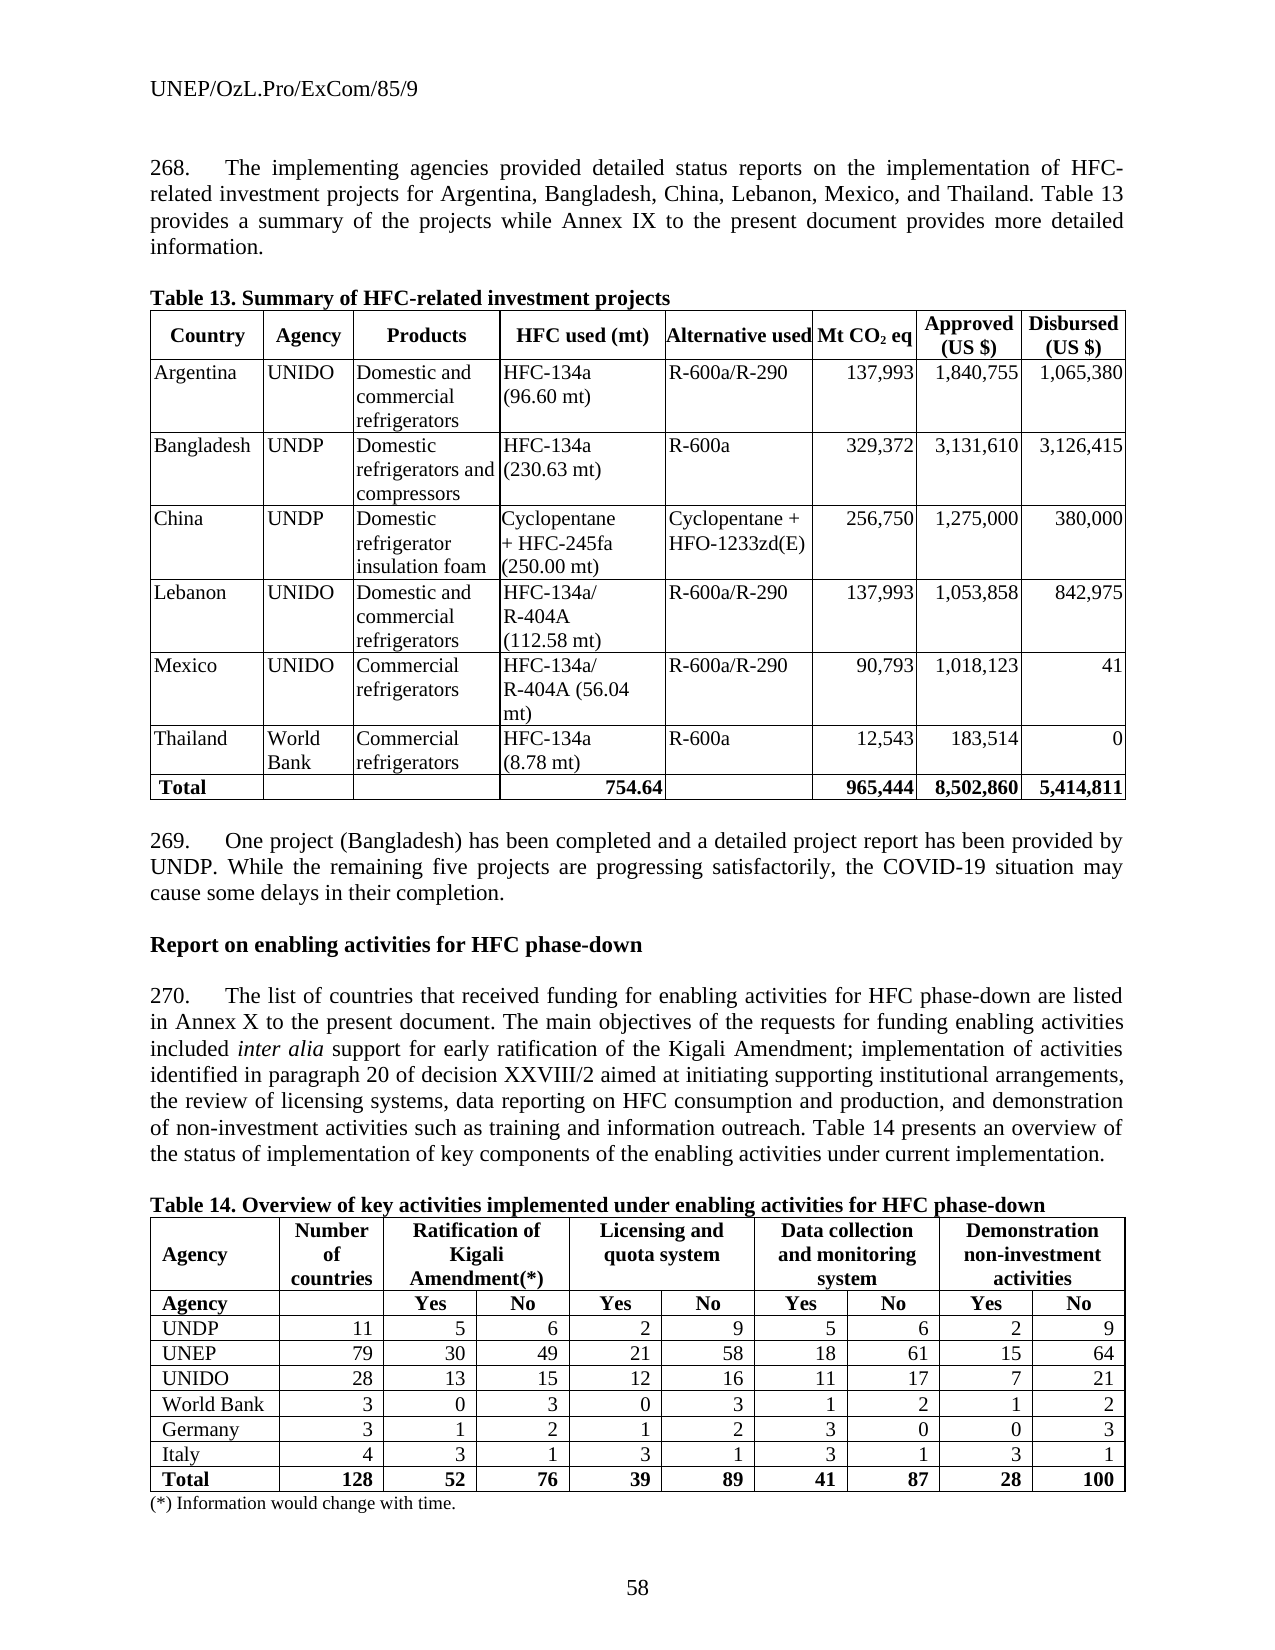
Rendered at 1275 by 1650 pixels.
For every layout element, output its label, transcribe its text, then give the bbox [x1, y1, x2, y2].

table_cell 21 [570, 1341, 661, 1365]
table_cell Italy [151, 1442, 279, 1466]
table_cell 13 [384, 1366, 476, 1390]
table_cell 1,840,755 [917, 360, 1021, 432]
table_cell Commercial refrigerators [354, 726, 499, 774]
table_cell 76 [477, 1467, 569, 1491]
table_cell Agency [151, 1291, 279, 1315]
text Table 13. Summary of HFC-related investment projects [150, 284, 1125, 310]
table_cell 1,018,123 [917, 653, 1021, 725]
table_cell 1 [755, 1391, 847, 1416]
table_cell 90,793 [813, 653, 916, 725]
table_cell Yes [384, 1291, 476, 1315]
table_cell 30 [384, 1341, 476, 1365]
table_cell 2 [1033, 1391, 1124, 1416]
table_cell 256,750 [813, 506, 916, 578]
table_cell 0 [1022, 726, 1125, 774]
table_cell 1 [384, 1417, 476, 1441]
table_header Disbursed (US $) [1022, 311, 1125, 359]
table_cell 41 [1022, 653, 1125, 725]
table_cell China [151, 506, 263, 578]
table_cell 3 [570, 1442, 661, 1466]
subtitle The list of countries that received funding for enabling activities for HFC phase-down are listed in Annex X to the present document. The main objectives of the requests for funding enabling activities included inter alia support for early ratification of the Kigali Amendment; implementation of activities identified in paragraph 20 of decision XXVIII/2 aimed at initiating supporting institutional arrangements, the review of licensing systems, data reporting on HFC consumption and production, and demonstration of non-investment activities such as training and information outreach. Table 14 presents an overview of the status of implementation of key components of the enabling activities under current implementation. [150, 982, 1125, 1167]
table_cell 137,993 [813, 360, 916, 432]
table_cell 3 [755, 1417, 847, 1441]
table_header Approved (US $) [917, 311, 1021, 359]
table_cell 15 [477, 1366, 569, 1390]
table_cell Germany [151, 1417, 279, 1441]
table_cell Domestic and commercial refrigerators [354, 580, 499, 652]
table_cell 0 [848, 1417, 939, 1441]
table_cell R-600a [666, 433, 812, 505]
table_cell 21 [1033, 1366, 1124, 1390]
table_cell [280, 1291, 383, 1315]
table_cell UNDP [151, 1316, 279, 1340]
subtitle One project (Bangladesh) has been completed and a detailed project report has been provided by UNDP. While the remaining five projects are progressing satisfactorily, the COVID-19 situation may cause some delays in their completion. [150, 827, 1125, 906]
table_cell 6 [848, 1316, 939, 1340]
table_cell 3 [755, 1442, 847, 1466]
table_cell Yes [940, 1291, 1032, 1315]
table_cell 183,514 [917, 726, 1021, 774]
table_header Licensing and quota system [570, 1218, 754, 1290]
table_cell 12,543 [813, 726, 916, 774]
table_cell 18 [755, 1341, 847, 1365]
table_cell 0 [384, 1391, 476, 1416]
table_cell 8,502,860 [917, 775, 1021, 799]
table_cell 0 [570, 1391, 661, 1416]
table_cell 965,444 [813, 775, 916, 799]
table_cell 1 [1033, 1442, 1124, 1466]
table_header Agency [264, 311, 353, 359]
table_cell R-600a [666, 726, 812, 774]
table_cell 3 [477, 1391, 569, 1416]
table_cell 5,414,811 [1022, 775, 1125, 799]
table_cell Mexico [151, 653, 263, 725]
table_cell 17 [848, 1366, 939, 1390]
table_cell 1,275,000 [917, 506, 1021, 578]
table_cell UNDP [264, 433, 353, 505]
table_cell 15 [940, 1341, 1032, 1365]
table_cell 12 [570, 1366, 661, 1390]
table_cell UNIDO [264, 360, 353, 432]
table_cell 1,065,380 [1022, 360, 1125, 432]
table_cell 329,372 [813, 433, 916, 505]
table_header Agency [151, 1218, 279, 1290]
table_cell Commercial refrigerators [354, 653, 499, 725]
table_cell Domestic and commercial refrigerators [354, 360, 499, 432]
table_header HFC used (mt) [501, 311, 665, 359]
table_cell 754.64 [501, 775, 665, 799]
table_cell Domestic refrigerators and compressors [354, 433, 499, 505]
table_cell 3 [940, 1442, 1032, 1466]
table_cell Thailand [151, 726, 263, 774]
table_cell 100 [1033, 1467, 1124, 1491]
table_cell 28 [280, 1366, 383, 1390]
table_cell R-600a/R-290 [666, 653, 812, 725]
text (*) Information would change with time. [150, 1492, 1125, 1513]
table_header Mt CO2 eq [813, 311, 916, 359]
table_cell [354, 775, 499, 799]
table_cell Domestic refrigerator insulation foam [354, 506, 499, 578]
table_cell Cyclopentane + HFC-245fa (250.00 mt) [501, 506, 665, 578]
table_header Demonstration non-investment activities [940, 1218, 1124, 1290]
table_cell 0 [940, 1417, 1032, 1441]
table_cell 1 [477, 1442, 569, 1466]
table_cell 3 [662, 1391, 754, 1416]
table_cell HFC-134a/ R-404A (112.58 mt) [501, 580, 665, 652]
table_cell Total [151, 775, 263, 799]
table_cell 3 [1033, 1417, 1124, 1441]
table_cell World Bank [151, 1391, 279, 1416]
table_cell Lebanon [151, 580, 263, 652]
table_cell 2 [662, 1417, 754, 1441]
table_cell 9 [1033, 1316, 1124, 1340]
table_cell 3,131,610 [917, 433, 1021, 505]
table_cell 64 [1033, 1341, 1124, 1365]
text Table 14. Overview of key activities implemented under enabling activities for HFC phase-down [150, 1192, 1125, 1217]
table_cell 52 [384, 1467, 476, 1491]
table_cell 28 [940, 1467, 1032, 1491]
subtitle The implementing agencies provided detailed status reports on the implementation of HFC-related investment projects for Argentina, Bangladesh, China, Lebanon, Mexico, and Thailand. Table 13 provides a summary of the projects while Annex IX to the present document provides more detailed information. [150, 154, 1125, 259]
table_header Products [354, 311, 499, 359]
table_cell R-600a/R-290 [666, 580, 812, 652]
table_cell Yes [570, 1291, 661, 1315]
table_cell 128 [280, 1467, 383, 1491]
table_cell UNIDO [264, 580, 353, 652]
table_cell 58 [662, 1341, 754, 1365]
table_cell 3,126,415 [1022, 433, 1125, 505]
table_cell 7 [940, 1366, 1032, 1390]
table_cell No [848, 1291, 939, 1315]
table_cell Argentina [151, 360, 263, 432]
table_cell 1 [662, 1442, 754, 1466]
table_header Ratification of Kigali Amendment(*) [384, 1218, 569, 1290]
table_cell 1,053,858 [917, 580, 1021, 652]
table_header Alternative used [666, 311, 812, 359]
table_cell 137,993 [813, 580, 916, 652]
table_cell 16 [662, 1366, 754, 1390]
table_cell HFC-134a/ R-404A (56.04 mt) [501, 653, 665, 725]
table_cell 41 [755, 1467, 847, 1491]
table_header Number of countries [280, 1218, 383, 1290]
table_cell 79 [280, 1341, 383, 1365]
table_cell No [1033, 1291, 1124, 1315]
text Report on enabling activities for HFC phase-down [150, 931, 1125, 957]
table_cell 2 [848, 1391, 939, 1416]
table_cell 1 [848, 1442, 939, 1466]
table_cell 61 [848, 1341, 939, 1365]
table_cell 4 [280, 1442, 383, 1466]
table_header Data collection and monitoring system [755, 1218, 939, 1290]
table_cell 1 [570, 1417, 661, 1441]
table_cell 5 [384, 1316, 476, 1340]
table_cell No [477, 1291, 569, 1315]
table_cell 2 [477, 1417, 569, 1441]
table_cell UNIDO [264, 653, 353, 725]
table_cell Yes [755, 1291, 847, 1315]
table_cell 2 [570, 1316, 661, 1340]
table_cell 380,000 [1022, 506, 1125, 578]
table_cell UNDP [264, 506, 353, 578]
table_cell 3 [280, 1417, 383, 1441]
table_header Country [151, 311, 263, 359]
table_cell UNIDO [151, 1366, 279, 1390]
table_cell [666, 775, 812, 799]
table_cell Total [151, 1467, 279, 1491]
table_cell 89 [662, 1467, 754, 1491]
table_cell 6 [477, 1316, 569, 1340]
table_cell HFC-134a (230.63 mt) [501, 433, 665, 505]
table_cell 9 [662, 1316, 754, 1340]
table_cell 87 [848, 1467, 939, 1491]
table_cell World Bank [264, 726, 353, 774]
table_cell [264, 775, 353, 799]
table_cell 1 [940, 1391, 1032, 1416]
table_cell UNEP [151, 1341, 279, 1365]
table_cell Bangladesh [151, 433, 263, 505]
table_cell Cyclopentane + HFO-1233zd(E) [666, 506, 812, 578]
table_cell 842,975 [1022, 580, 1125, 652]
table_cell 3 [384, 1442, 476, 1466]
table_cell 11 [280, 1316, 383, 1340]
table_cell 49 [477, 1341, 569, 1365]
table_cell HFC-134a (96.60 mt) [501, 360, 665, 432]
table_cell 11 [755, 1366, 847, 1390]
table_cell 2 [940, 1316, 1032, 1340]
table_cell 5 [755, 1316, 847, 1340]
table_cell HFC-134a (8.78 mt) [501, 726, 665, 774]
table_cell No [662, 1291, 754, 1315]
table_cell 39 [570, 1467, 661, 1491]
table_cell R-600a/R-290 [666, 360, 812, 432]
table_cell 3 [280, 1391, 383, 1416]
